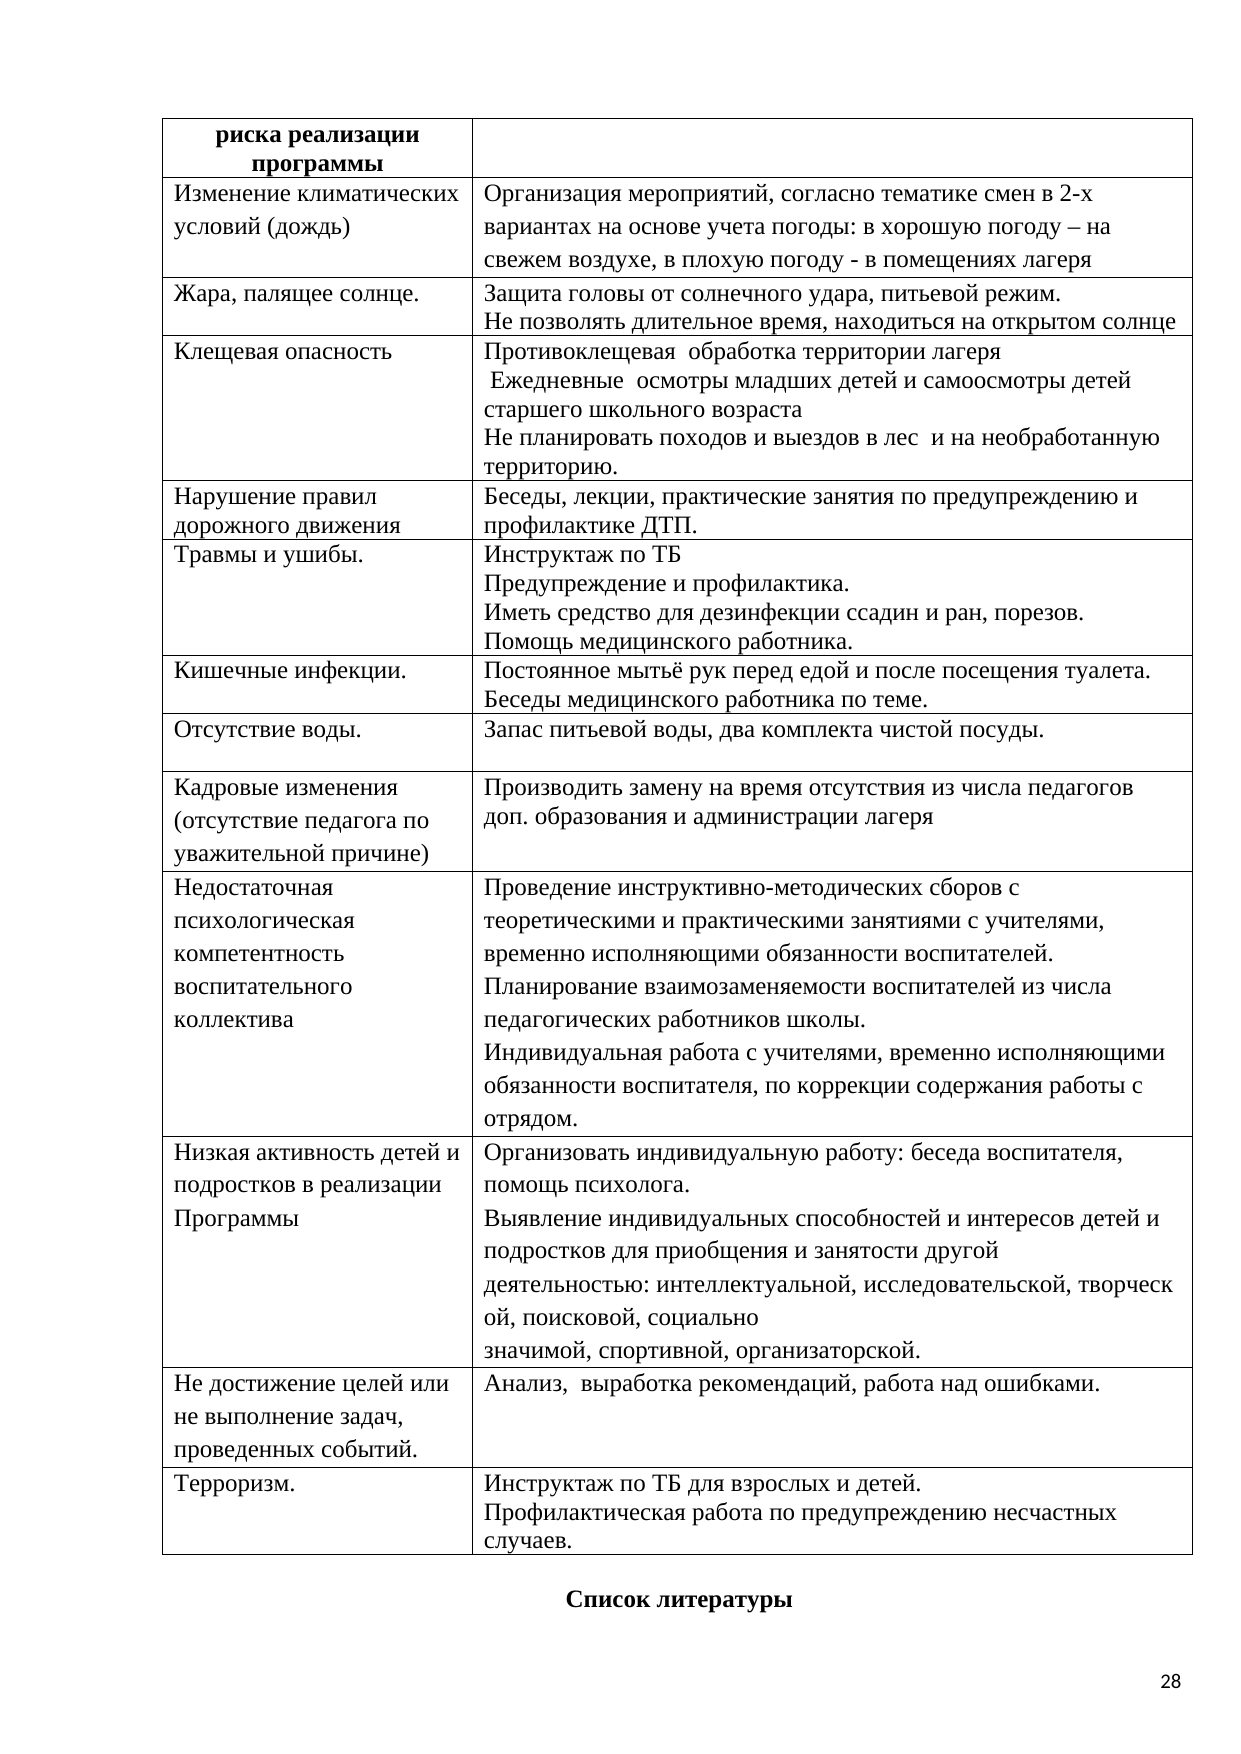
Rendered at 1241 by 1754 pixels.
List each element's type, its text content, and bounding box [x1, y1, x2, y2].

table_cell Кадровые изменения (отсутствие педагога по уважительной причине) [163, 772, 472, 871]
table_cell Низкая активность детей и подростков в реализации Программы [163, 1137, 472, 1367]
table_cell Нарушение правил дорожного движения [163, 481, 472, 538]
table_cell Недостаточная психологическая компетентность воспитательного коллектива [163, 872, 472, 1136]
table_cell Постоянное мытьё рук перед едой и после посещения туалета. Беседы медицинского работника по теме. [473, 656, 1192, 713]
table_cell Организация мероприятий, согласно тематике смен в 2-х вариантах на основе учета погоды: в хорошую погоду – на свежем воздухе, в плохую погоду - в помещениях лагеря [473, 178, 1192, 277]
table_cell Инструктаж по ТБ Предупреждение и профилактика. Иметь средство для дезинфекции ссадин и ран, порезов. Помощь медицинского работника. [473, 540, 1192, 654]
table_cell Беседы, лекции, практические занятия по предупреждению и профилактике ДТП. [473, 481, 1192, 538]
table_cell Отсутствие воды. [163, 714, 472, 771]
table_cell Терроризм. [163, 1468, 472, 1554]
table_cell Кишечные инфекции. [163, 656, 472, 713]
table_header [473, 119, 1192, 177]
table_cell Клещевая опасность [163, 336, 472, 480]
table_cell Жара, палящее солнце. [163, 278, 472, 335]
table_cell Проведение инструктивно-методических сборов с теоретическими и практическими занятиями с учителями, временно исполняющими обязанности воспитателей. Планирование взаимозаменяемости воспитателей из числа педагогических работников школы. Индивидуальная работа с учителями, временно исполняющими обязанности воспитателя, по коррекции содержания работы с отрядом. [473, 872, 1192, 1136]
table_cell Не достижение целей или не выполнение задач, проведенных событий. [163, 1368, 472, 1467]
text Список литературы [177, 1584, 1181, 1613]
table_cell Травмы и ушибы. [163, 540, 472, 654]
table_cell Противоклещевая обработка территории лагеря Ежедневные осмотры младших детей и самоосмотры детей старшего школьного возраста Не планировать походов и выездов в лес и на необработанную территорию. [473, 336, 1192, 480]
table_cell Организовать индивидуальную работу: беседа воспитателя, помощь психолога. Выявление индивидуальных способностей и интересов детей и подростков для приобщения и занятости другой деятельностью: интеллектуальной, исследовательской, творческой, поисковой, социально значимой, спортивной, организаторской. [473, 1137, 1192, 1367]
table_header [163, 119, 472, 177]
table_cell Анализ, выработка рекомендаций, работа над ошибками. [473, 1368, 1192, 1467]
table_cell Защита головы от солнечного удара, питьевой режим. Не позволять длительное время, находиться на открытом солнце [473, 278, 1192, 335]
table_cell Производить замену на время отсутствия из числа педагогов доп. образования и администрации лагеря [473, 772, 1192, 871]
table_cell Инструктаж по ТБ для взрослых и детей. Профилактическая работа по предупреждению несчастных случаев. [473, 1468, 1192, 1554]
table_cell Запас питьевой воды, два комплекта чистой посуды. [473, 714, 1192, 771]
table_cell Изменение климатических условий (дождь) [163, 178, 472, 277]
